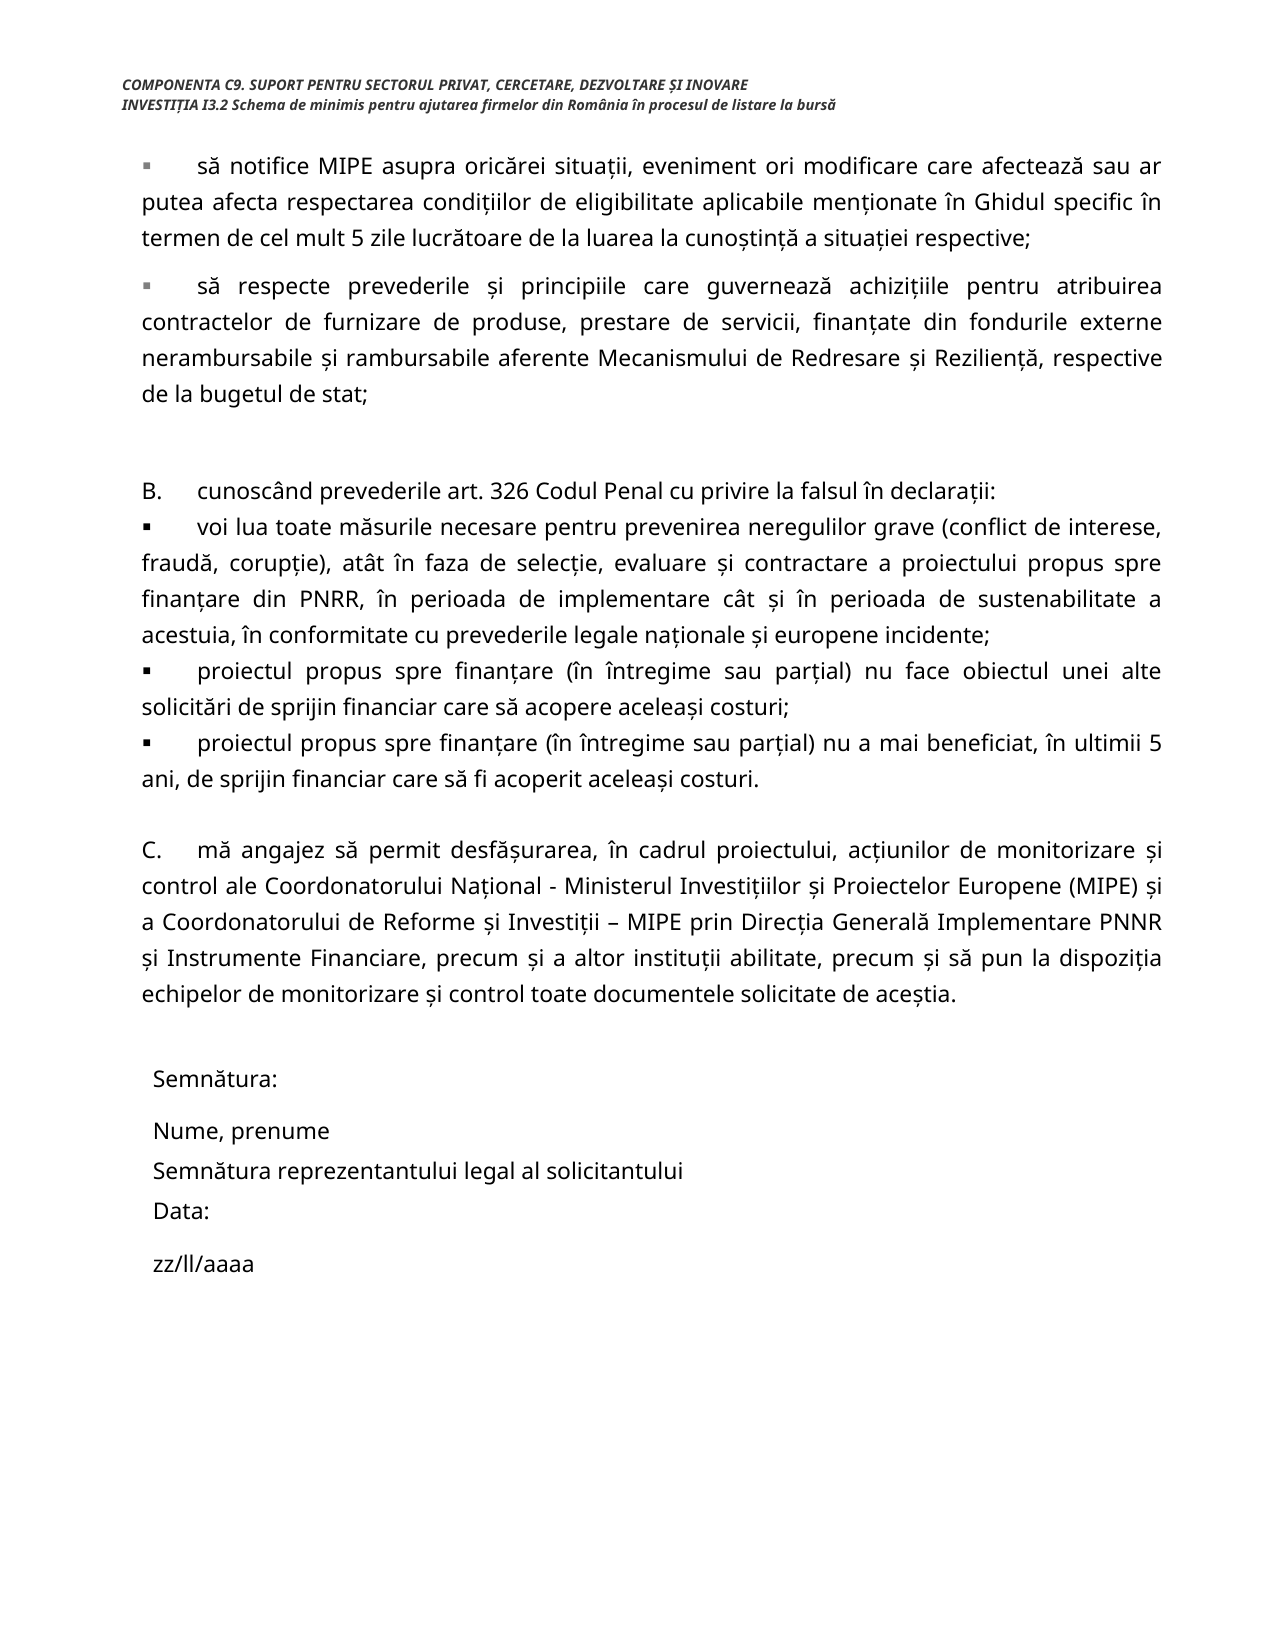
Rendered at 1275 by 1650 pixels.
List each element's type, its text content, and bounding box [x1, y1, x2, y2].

table_header Semnătura: Nume, prenume Semnătura reprezentantului legal al solicitantului Data: zz/ll/aaaa [122, 1063, 1071, 1287]
list cunoscând prevederile art. 326 Codul Penal cu privire la falsul în declarații: [141, 475, 1162, 506]
list să respecte prevederile și principiile care guvernează achizițiile pentru atribuirea contractelor de furnizare de produse, prestare de servicii, finanțate din fondurile externe nerambursabile și rambursabile aferente Mecanismului de Redresare și Reziliență, respective de la bugetul de stat; [141, 270, 1162, 409]
list să notifice MIPE asupra oricărei situații, eveniment ori modificare care afectează sau ar putea afecta respectarea condițiilor de eligibilitate aplicabile menționate în Ghidul specific în termen de cel mult 5 zile lucrătoare de la luarea la cunoștință a situației respective; [141, 150, 1162, 253]
list mă angajez să permit desfășurarea, în cadrul proiectului, acțiunilor de monitorizare și control ale Coordonatorului Național - Ministerul Investițiilor și Proiectelor Europene (MIPE) și a Coordonatorului de Reforme și Investiții – MIPE prin Direcția Generală Implementare PNNR și Instrumente Financiare, precum și a altor instituții abilitate, precum și să pun la dispoziția echipelor de monitorizare și control toate documentele solicitate de aceștia. [141, 834, 1162, 1009]
list voi lua toate măsurile necesare pentru prevenirea neregulilor grave (conflict de interese, fraudă, corupție), atât în faza de selecție, evaluare și contractare a proiectului propus spre finanțare din PNRR, în perioada de implementare cât și în perioada de sustenabilitate a acestuia, în conformitate cu prevederile legale naționale și europene incidente; [141, 511, 1162, 650]
list proiectul propus spre finanțare (în întregime sau parțial) nu face obiectul unei alte solicitări de sprijin financiar care să acopere aceleași costuri; [141, 655, 1162, 722]
list proiectul propus spre finanțare (în întregime sau parțial) nu a mai beneficiat, în ultimii 5 ani, de sprijin financiar care să fi acoperit aceleași costuri. [141, 727, 1162, 794]
